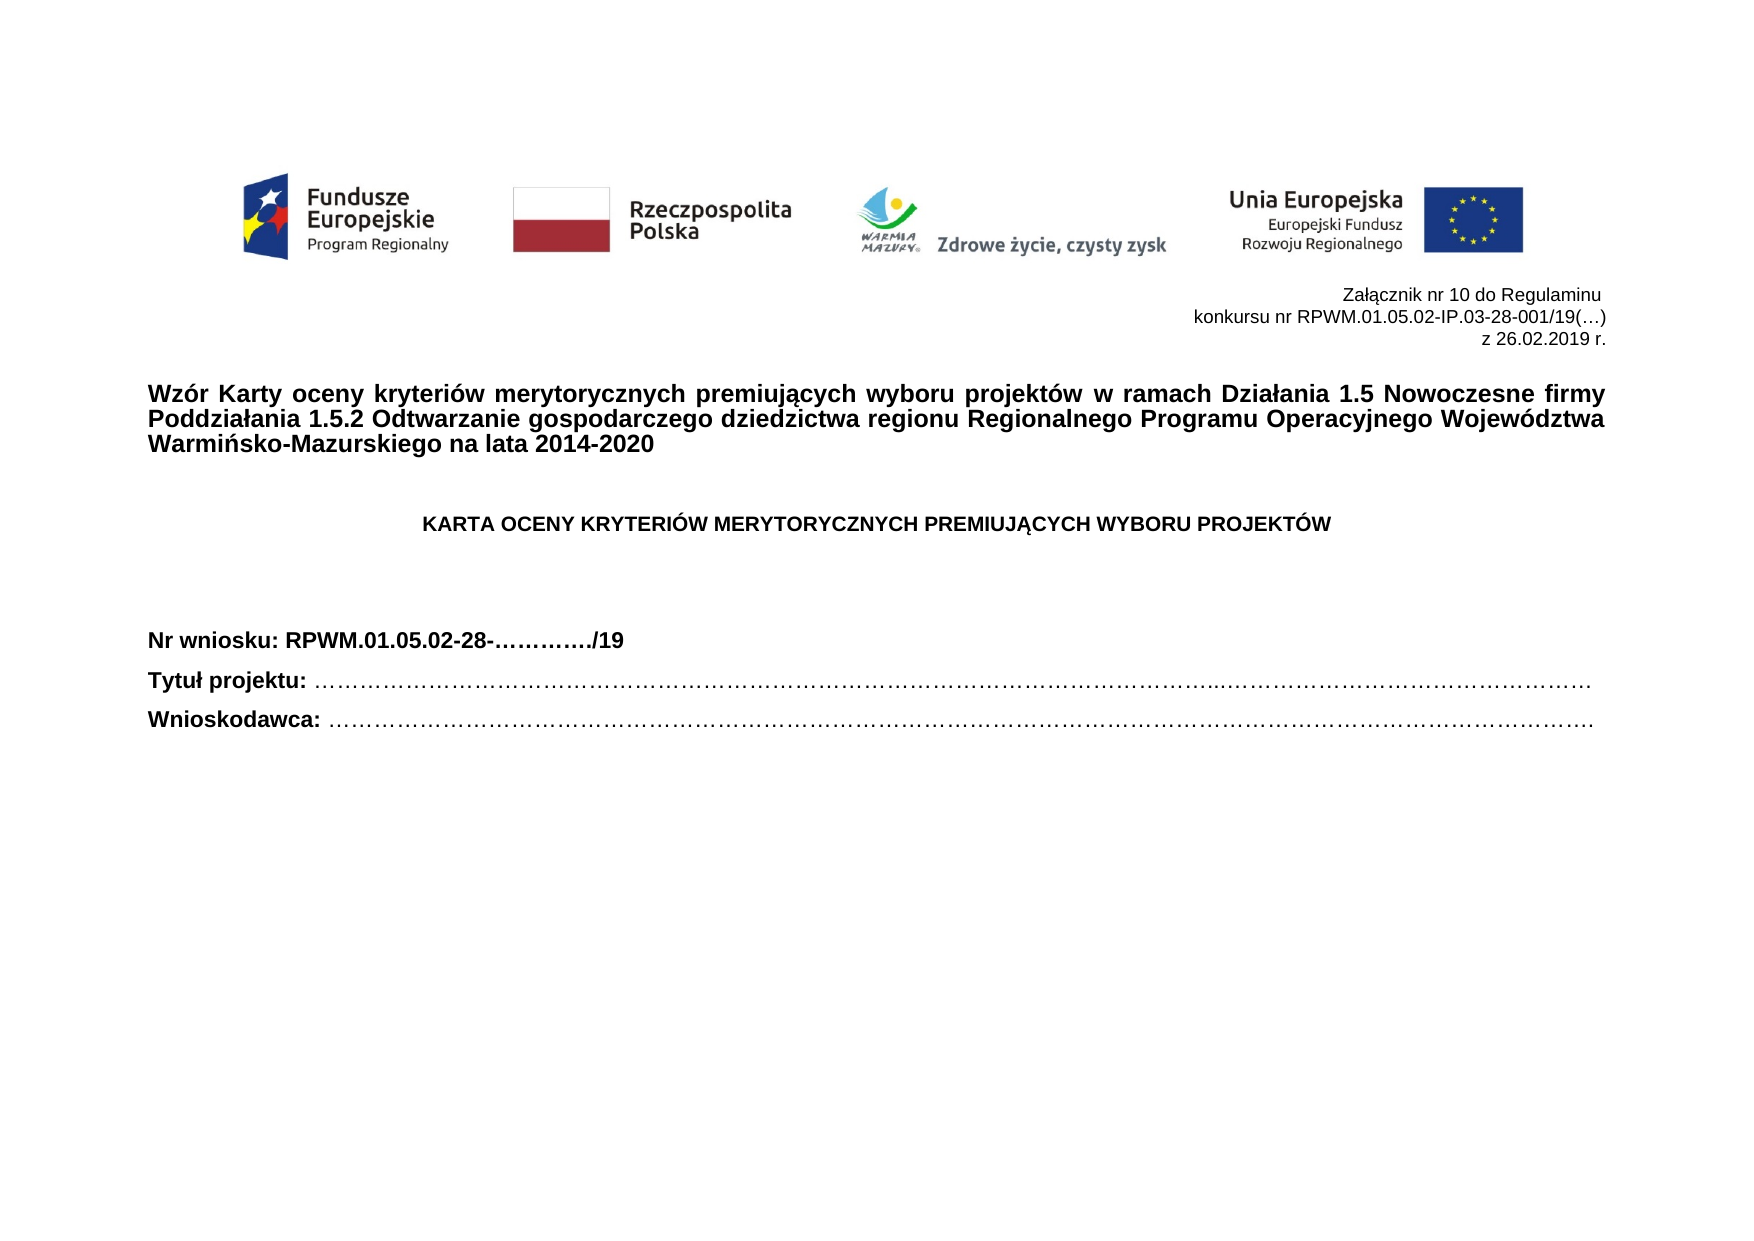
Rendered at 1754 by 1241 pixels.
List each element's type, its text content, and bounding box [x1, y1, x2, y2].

text Nr wniosku: RPWM.01.05.02-28-…………./19 [148, 627, 1606, 653]
text Tytuł projektu: ………………………………………………………………………………………………………...………………………………………… [148, 667, 1606, 693]
text Wzór Karty oceny kryteriów merytorycznych premiujących wyboru projektów w ramach Działania 1.5 Nowoczesne firmy Poddziałania 1.5.2 Odtwarzanie gospodarczego dziedzictwa regionu Regionalnego Programu Operacyjnego Województwa Warmińsko-Mazurskiego na lata 2014-2020 [148, 383, 1606, 458]
text Załącznik nr 10 do Regulaminu konkursu nr RPWM.01.05.02-IP.03-28-001/19(…) z 26.02.2019 r. [148, 263, 1606, 349]
text Wnioskodawca: …………………………………………………………………………………………………………………………………………………. [148, 706, 1606, 732]
picture [195, 147, 1565, 282]
text KARTA OCENY KRYTERIÓW MERYTORYCZNYCH PREMIUJĄCYCH WYBORU PROJEKTÓW [148, 512, 1606, 536]
